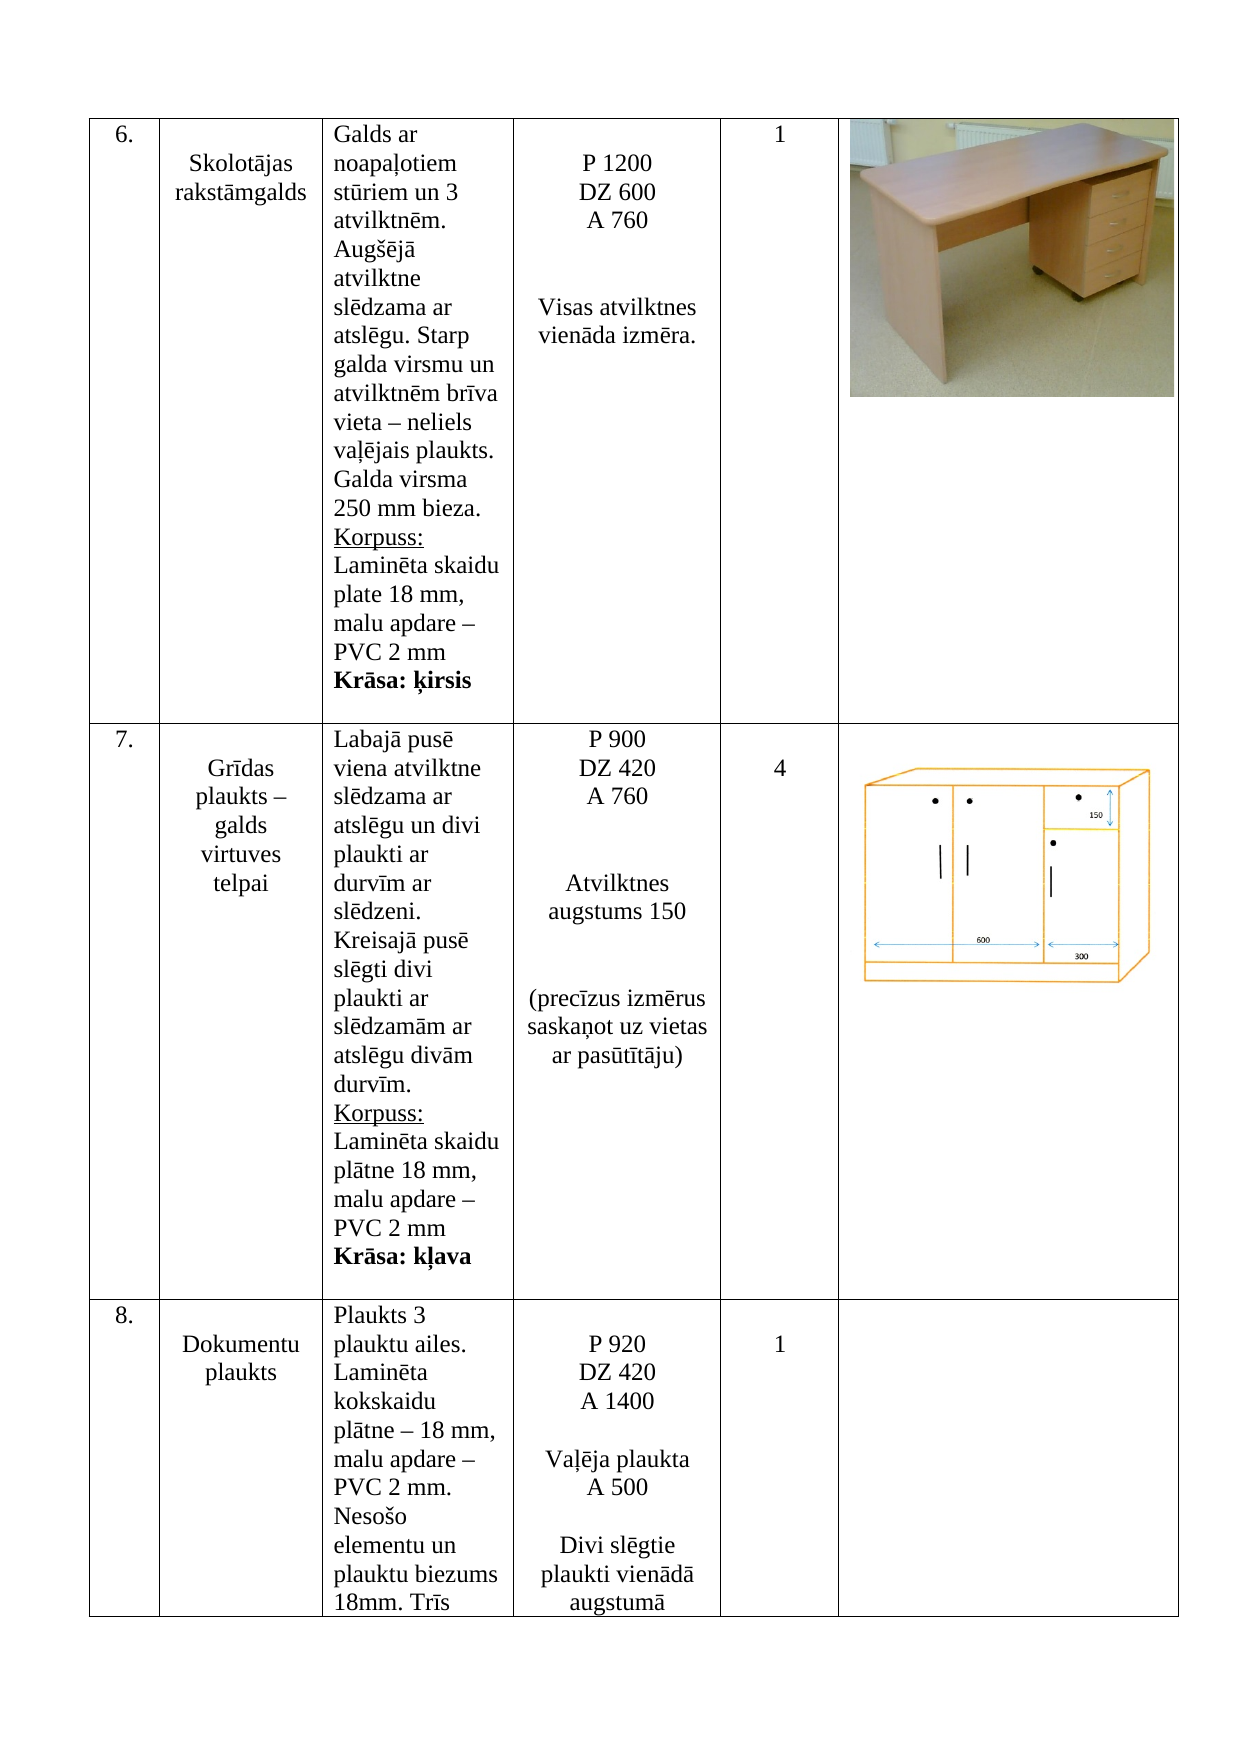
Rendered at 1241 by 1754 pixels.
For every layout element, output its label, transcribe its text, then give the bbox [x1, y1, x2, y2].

table_cell 6. [90, 119, 159, 723]
table_cell 8. [90, 1300, 159, 1616]
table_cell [323, 1300, 513, 1616]
picture [850, 119, 1175, 397]
table_cell Labajā pusē viena atvilktne slēdzama ar atslēgu un divi plaukti ar durvīm ar slēdzeni. Kreisajā pusē slēgti divi plaukti ar slēdzamām ar atslēgu divām durvīm. Korpuss: Laminēta skaidu plātne 18 mm, malu apdare – PVC 2 mm Krāsa: kļava [323, 724, 513, 1299]
table_cell Skolotājas rakstāmgalds [160, 119, 322, 723]
table_cell 7. [90, 724, 159, 1299]
table_cell [839, 119, 1178, 723]
table_cell P 1200 DZ 600 A 760 Visas atvilktnes vienāda izmēra. [514, 119, 720, 723]
table_cell 4 [721, 724, 838, 1299]
table_cell 1 [721, 119, 838, 723]
table_cell 1 [721, 1300, 838, 1616]
table_cell Dokumentu plaukts [160, 1300, 322, 1616]
table_cell Grīdas plaukts – galds virtuves telpai [160, 724, 322, 1299]
table_cell [839, 1300, 1178, 1616]
table_cell P 900 DZ 420 A 760 Atvilktnes augstums 150 (precīzus izmērus saskaņot uz vietas ar pasūtītāju) [514, 724, 720, 1299]
table_cell [839, 724, 1178, 1299]
picture [850, 752, 1169, 1001]
table_cell Galds ar noapaļotiem stūriem un 3 atvilktnēm. Augšējā atvilktne slēdzama ar atslēgu. Starp galda virsmu un atvilktnēm brīva vieta – neliels vaļējais plaukts. Galda virsma 250 mm bieza. Korpuss: Laminēta skaidu plate 18 mm, malu apdare – PVC 2 mm Krāsa: ķirsis [323, 119, 513, 723]
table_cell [514, 1300, 720, 1616]
